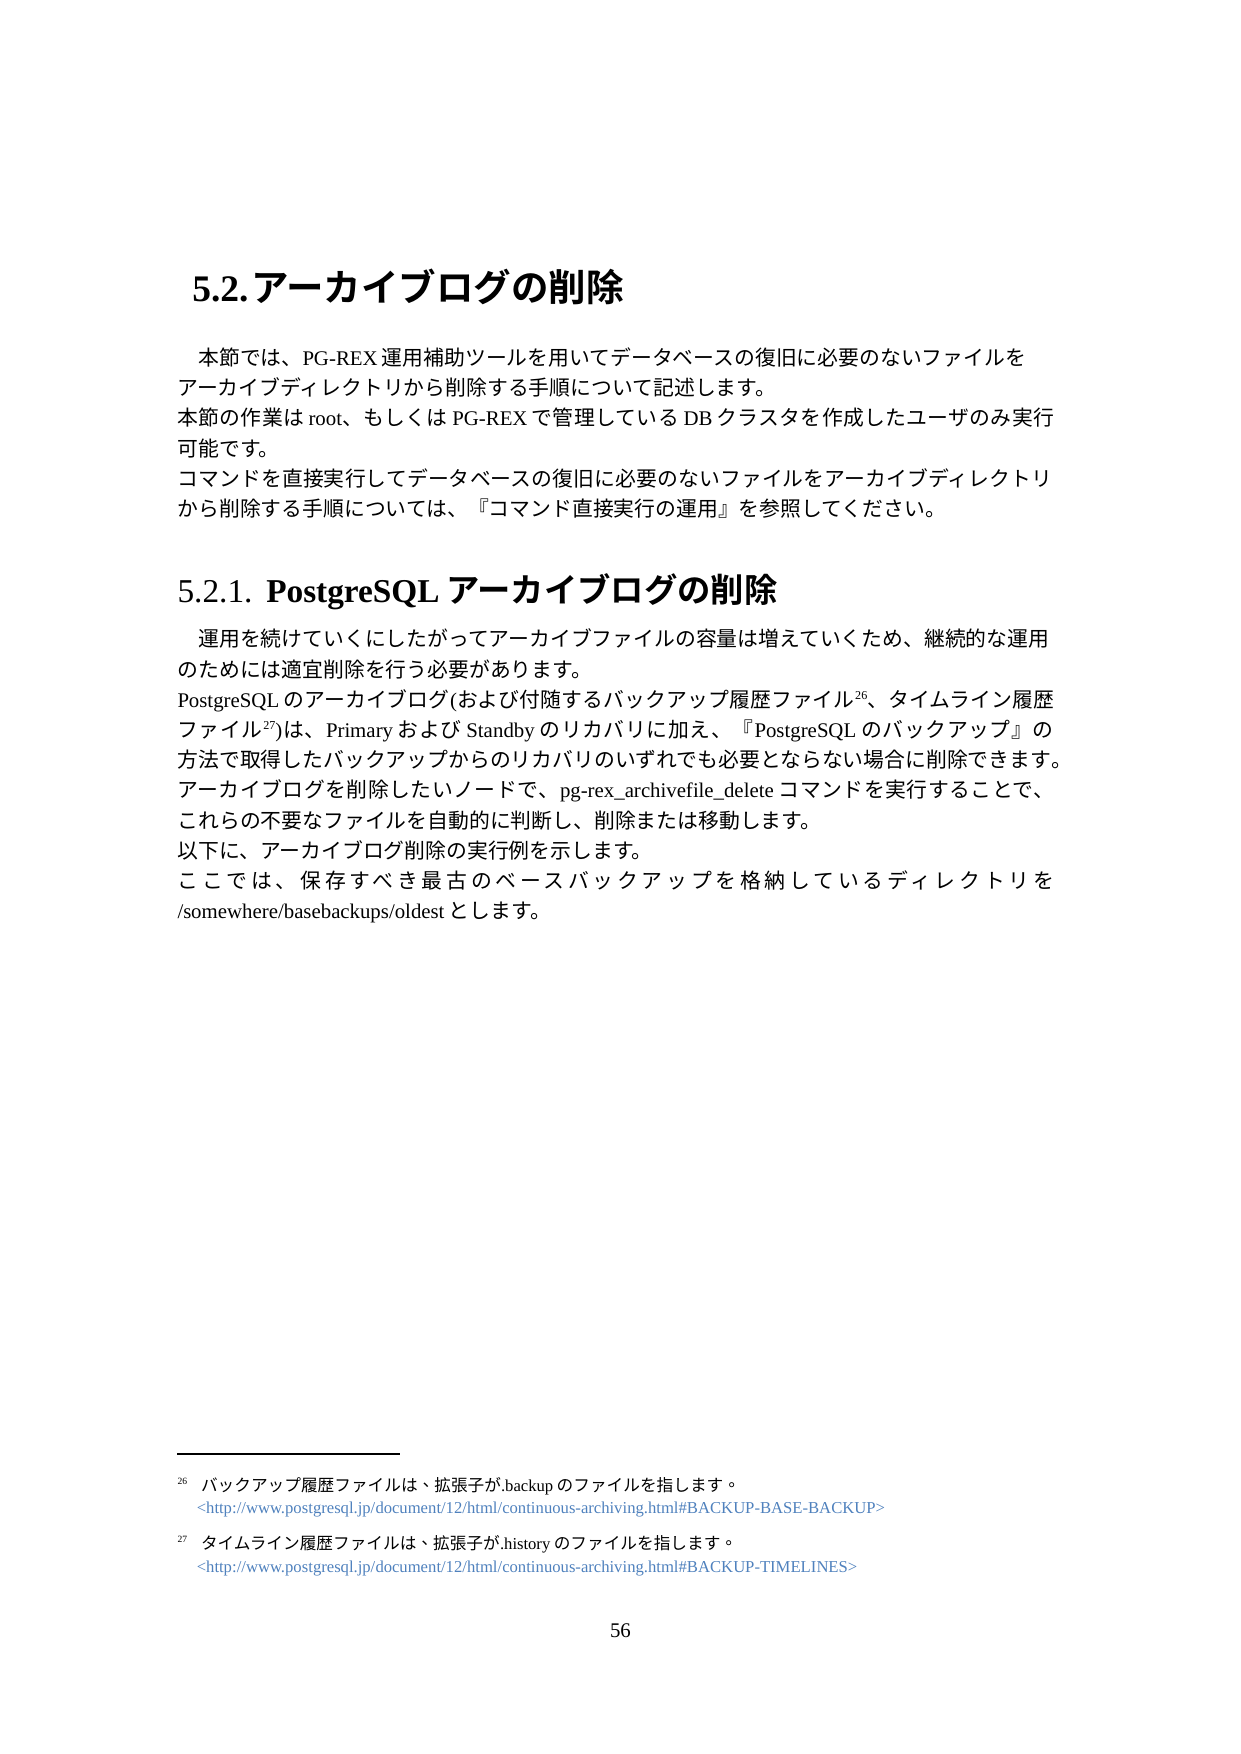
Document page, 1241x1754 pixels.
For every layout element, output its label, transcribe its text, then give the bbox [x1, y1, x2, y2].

text コマンドを直接実行してデータベースの復旧に必要のないファイルをアーカイブディレクトリから削除する手順については、『コマンド直接実行の運用』を参照してください。 [177, 462, 1054, 522]
text 運用を続けていくにしたがってアーカイブファイルの容量は増えていくため、継続的な運用のためには適宜削除を行う必要があります。 [177, 623, 1054, 683]
text ここでは、保存すべき最古のベースバックアップを格納しているディレクトリを /somewhere/basebackups/oldestとします。 [177, 864, 1054, 925]
text 以下に、アーカイブログ削除の実行例を示します。 [177, 834, 1054, 864]
text PostgreSQLのアーカイブログ(および付随するバックアップ履歴ファイル、タイムライン履歴ファイル)は、PrimaryおよびStandbyのリカバリに加え、『PostgreSQLのバックアップ』の方法で取得したバックアップからのリカバリのいずれでも必要とならない場合に削除できます。 [177, 683, 1054, 774]
subtitle アーカイブログの削除 [192, 261, 1063, 312]
text 本節では、PG-REX運用補助ツールを用いてデータベースの復旧に必要のないファイルをアーカイブディレクトリから削除する手順について記述します。 [177, 341, 1054, 402]
text 本節の作業はroot、もしくはPG-REXで管理しているDBクラスタを作成したユーザのみ実行可能です。 [177, 402, 1054, 462]
text アーカイブログを削除したいノードで、pg-rex_archivefile_deleteコマンドを実行することで、これらの不要なファイルを自動的に判断し、削除または移動します。 [177, 774, 1054, 834]
subtitle PostgreSQLアーカイブログの削除 [177, 564, 1063, 612]
